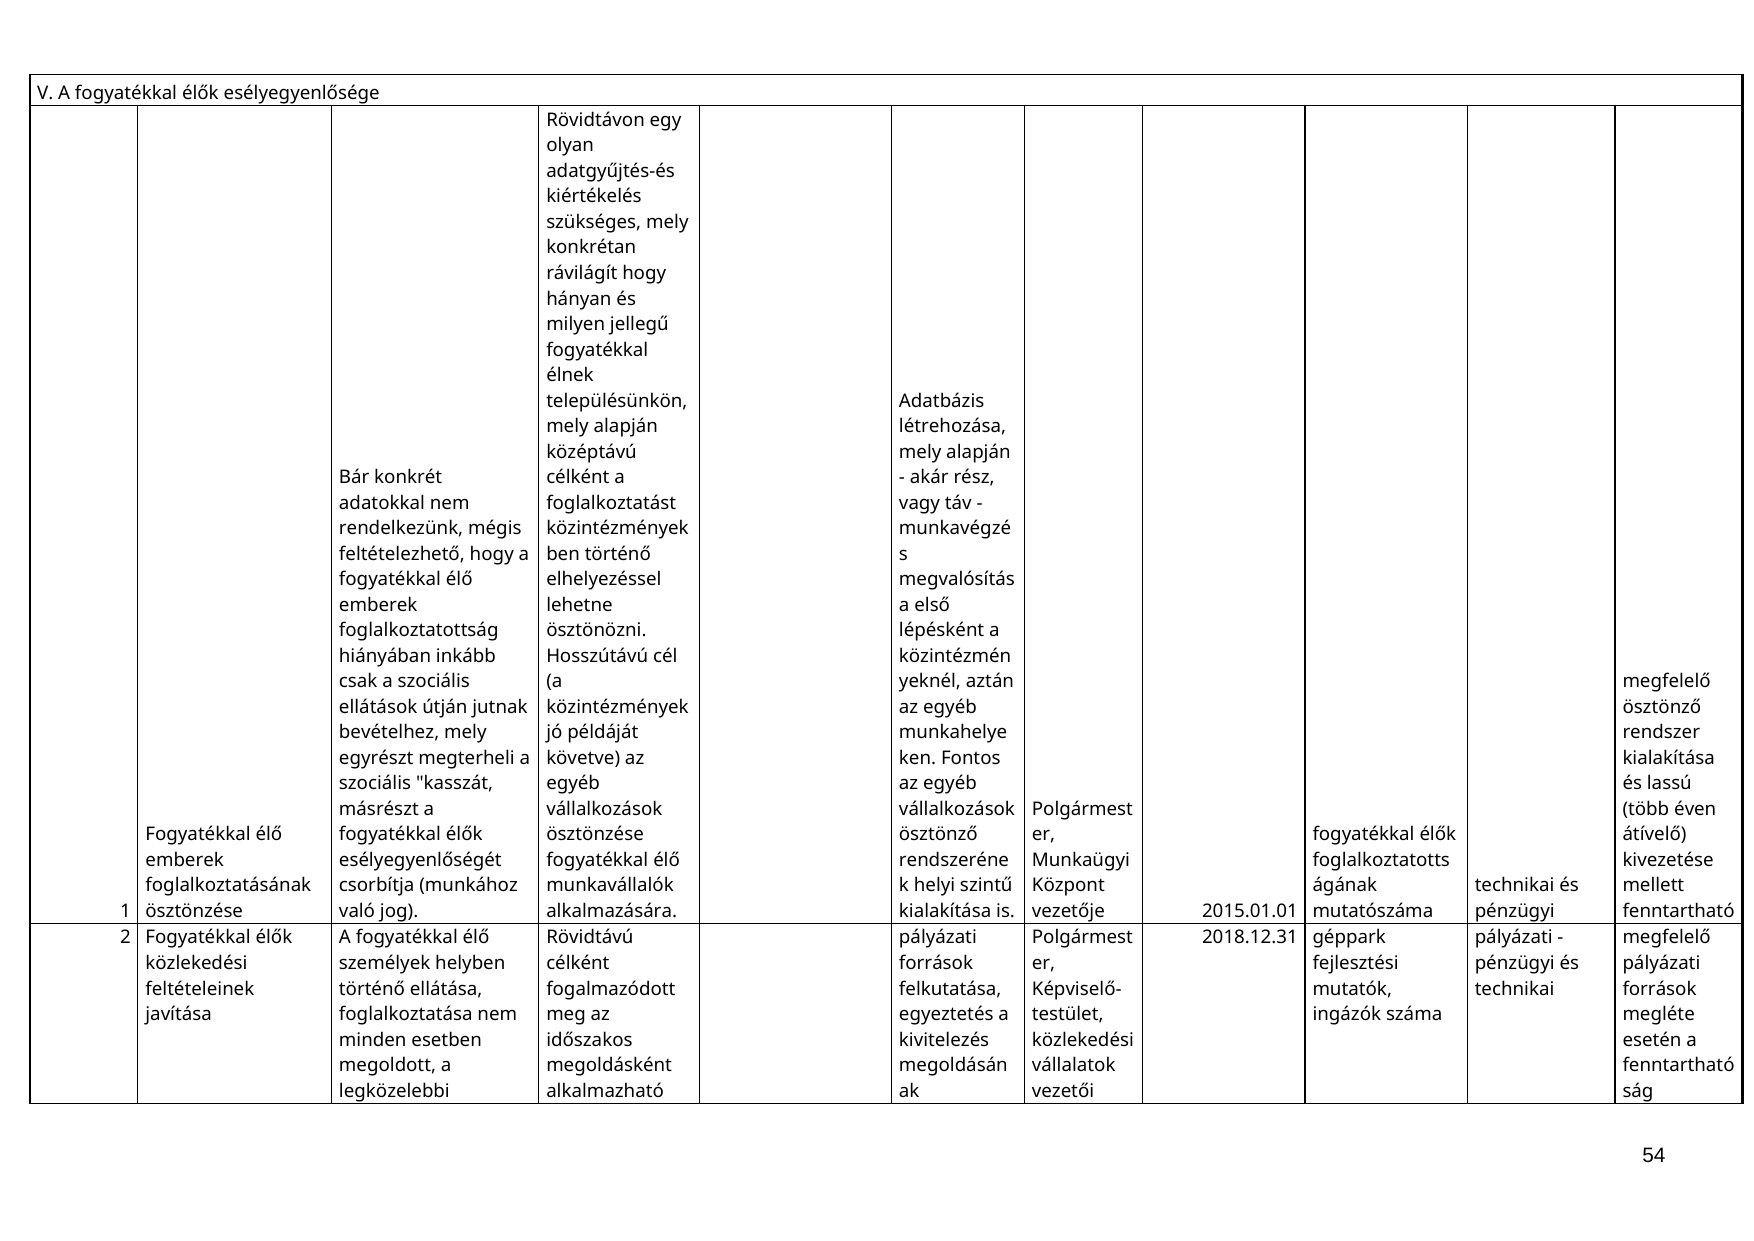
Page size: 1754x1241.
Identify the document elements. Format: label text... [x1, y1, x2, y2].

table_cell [1468, 924, 1614, 1102]
table_cell 2018.12.31 [1143, 924, 1304, 1102]
table_cell megfelelő ösztönző rendszer kialakítása és lassú (több éven átívelő) kivezetése mellett fenntartható [1616, 106, 1741, 923]
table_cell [332, 924, 538, 1102]
table_cell technikai és pénzügyi [1468, 106, 1614, 923]
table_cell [1306, 924, 1467, 1102]
table_cell fogyatékkal élők foglalkoztatottságának mutatószáma [1306, 106, 1467, 923]
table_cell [138, 924, 331, 1102]
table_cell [1616, 924, 1741, 1102]
table_cell Fogyatékkal élő emberek foglalkoztatásának ösztönzése [138, 106, 331, 923]
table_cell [539, 924, 699, 1102]
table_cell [1025, 924, 1142, 1102]
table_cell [892, 924, 1024, 1102]
table_cell 1 [31, 106, 137, 923]
table_cell Rövidtávon egy olyan adatgyűjtés-és kiértékelés szükséges, mely konkrétan rávilágít hogy hányan és milyen jellegű fogyatékkal élnek településünkön, mely alapján középtávú célként a foglalkoztatást közintézményekben történő elhelyezéssel lehetne ösztönözni. Hosszútávú cél (a közintézmények jó példáját követve) az egyéb vállalkozások ösztönzése fogyatékkal élő munkavállalók alkalmazására. [539, 106, 699, 923]
table_cell [700, 106, 891, 923]
table_cell Bár konkrét adatokkal nem rendelkezünk, mégis feltételezhető, hogy a fogyatékkal élő emberek foglalkoztatottság hiányában inkább csak a szociális ellátások útján jutnak bevételhez, mely egyrészt megterheli a szociális "kasszát, másrészt a fogyatékkal élők esélyegyenlőségét csorbítja (munkához való jog). [332, 106, 538, 923]
table_cell Polgármester, Munkaügyi Központ vezetője [1025, 106, 1142, 923]
table_cell 2015.01.01 [1143, 106, 1304, 923]
table_cell [700, 924, 891, 1102]
table_cell 2 [31, 924, 137, 1102]
table_cell V. A fogyatékkal élők esélyegyenlősége [31, 75, 1741, 105]
table_cell Adatbázis létrehozása, mely alapján - akár rész, vagy táv - munkavégzés megvalósítása első lépésként a közintézményeknél, aztán az egyéb munkahelyeken. Fontos az egyéb vállalkozások ösztönző rendszerének helyi szintű kialakítása is. [892, 106, 1024, 923]
